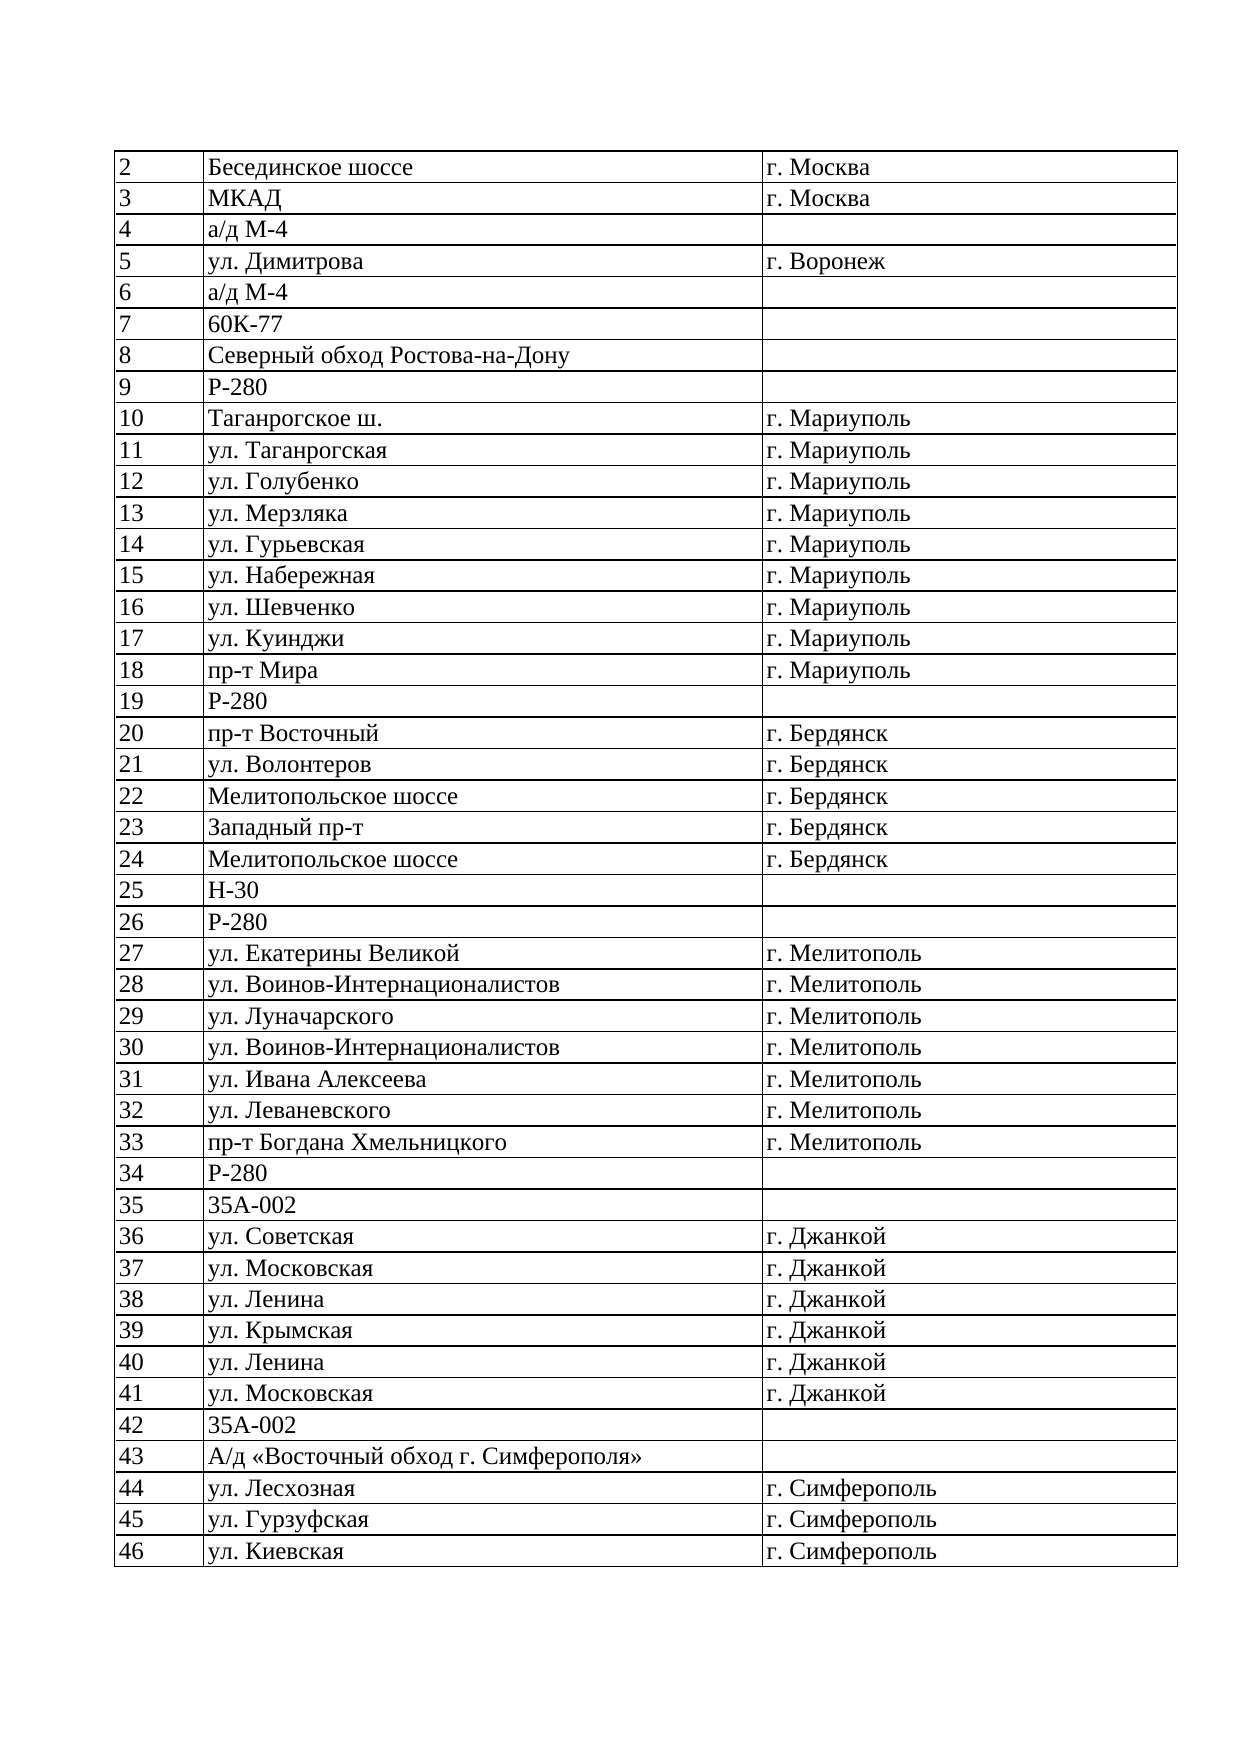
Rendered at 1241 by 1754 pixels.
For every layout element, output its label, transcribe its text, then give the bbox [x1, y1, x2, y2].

table_cell г. Бердянск [763, 716, 1177, 748]
table_cell 35А-002 [204, 1190, 762, 1219]
table_cell г. Бердянск [763, 811, 1177, 842]
table_cell 10 [115, 403, 203, 433]
table_cell ул. Леваневского [204, 1095, 762, 1125]
table_cell Мелитопольское шоссе [204, 781, 762, 811]
table_cell г. Джанкой [763, 1283, 1177, 1314]
table_cell 6 [115, 277, 203, 307]
table_cell пр-т Мира [204, 655, 762, 685]
table_cell 8 [115, 340, 203, 370]
table_cell А/д «Восточный обход г. Симферополя» [204, 1441, 762, 1471]
table_cell 44 [115, 1472, 203, 1503]
table_cell г. Симферополь [763, 1471, 1177, 1503]
table_cell Р-280 [204, 1158, 762, 1188]
table_cell МКАД [204, 183, 762, 213]
table_cell [763, 370, 1177, 402]
table_cell а/д М-4 [204, 215, 762, 244]
table_cell 18 [115, 654, 203, 685]
table_cell г. Мариуполь [763, 496, 1177, 527]
table_cell ул. Воинов-Интернационалистов [204, 1032, 762, 1062]
table_cell г. Мелитополь [763, 936, 1177, 968]
table_cell ул. Голубенко [204, 466, 762, 496]
table_cell 24 [115, 843, 203, 873]
table_cell [763, 213, 1177, 244]
table_cell [763, 685, 1177, 716]
table_cell г. Мариуполь [763, 528, 1177, 559]
table_cell ул. Луначарского [204, 1001, 762, 1031]
table_cell г. Мариуполь [763, 559, 1177, 590]
table_cell г. Москва [763, 152, 1177, 181]
table_cell 5 [115, 245, 203, 276]
table_cell 12 [115, 466, 203, 496]
table_cell г. Москва [763, 181, 1177, 213]
table_cell г. Джанкой [763, 1377, 1177, 1408]
table_cell 20 [115, 717, 203, 748]
table_cell г. Мелитополь [763, 1125, 1177, 1157]
table_cell 9 [115, 371, 203, 402]
table_cell [763, 276, 1177, 307]
table_cell ул. Димитрова [204, 246, 762, 276]
table_cell 11 [115, 434, 203, 464]
table_cell ул. Шевченко [204, 592, 762, 622]
table_cell 41 [115, 1378, 203, 1408]
table_cell 45 [115, 1504, 203, 1534]
table_cell 42 [115, 1409, 203, 1440]
table_cell 37 [115, 1252, 203, 1282]
table_cell 7 [115, 308, 203, 339]
table_cell ул. Набережная [204, 561, 762, 590]
table_cell ул. Ленина [204, 1347, 762, 1377]
table_cell 15 [115, 560, 203, 590]
table_cell г. Симферополь [763, 1534, 1177, 1566]
table_cell Западный пр-т [204, 812, 762, 842]
table_cell 21 [115, 749, 203, 779]
table_cell ул. Ленина [204, 1284, 762, 1314]
table_cell пр-т Восточный [204, 718, 762, 748]
table_cell [763, 339, 1177, 370]
table_cell г. Мариуполь [763, 402, 1177, 433]
table_cell [763, 905, 1177, 936]
table_cell г. Мелитополь [763, 968, 1177, 999]
table_cell г. Мелитополь [763, 1062, 1177, 1094]
table_cell 29 [115, 1000, 203, 1031]
table_cell пр-т Богдана Хмельницкого [204, 1127, 762, 1157]
table_cell 36 [115, 1221, 203, 1251]
table_cell а/д М-4 [204, 277, 762, 307]
table_cell г. Воронеж [763, 244, 1177, 276]
table_cell 3 [115, 183, 203, 213]
table_cell 26 [115, 906, 203, 936]
table_cell 60К-77 [204, 309, 762, 339]
table_cell [763, 1408, 1177, 1440]
table_cell ул. Ивана Алексеева [204, 1064, 762, 1094]
table_cell 16 [115, 591, 203, 622]
table_cell ул. Таганрогская [204, 435, 762, 464]
table_cell 17 [115, 623, 203, 653]
table_cell ул. Крымская [204, 1316, 762, 1345]
table_cell ул. Гурзуфская [204, 1504, 762, 1534]
table_cell [763, 1157, 1177, 1188]
table_cell [763, 874, 1177, 905]
table_cell 4 [115, 214, 203, 244]
table_cell г. Мариуполь [763, 465, 1177, 496]
table_cell г. Бердянск [763, 748, 1177, 779]
table_cell Мелитопольское шоссе [204, 844, 762, 873]
table_cell Н-30 [204, 875, 762, 905]
table_cell 34 [115, 1158, 203, 1188]
table_cell 43 [115, 1441, 203, 1471]
table_cell Бесединское шоссе [204, 152, 762, 181]
table_cell ул. Екатерины Великой [204, 938, 762, 968]
table_cell Р-280 [204, 907, 762, 936]
table_cell ул. Куинджи [204, 623, 762, 653]
table_cell ул. Советская [204, 1221, 762, 1251]
table_cell 22 [115, 780, 203, 811]
table_cell 35 [115, 1189, 203, 1219]
table_cell г. Джанкой [763, 1251, 1177, 1282]
table_cell Северный обход Ростова-на-Дону [204, 340, 762, 370]
table_cell 31 [115, 1063, 203, 1094]
table_cell ул. Московская [204, 1253, 762, 1282]
table_cell 19 [115, 686, 203, 716]
table_cell 2 [115, 152, 203, 181]
table_cell г. Бердянск [763, 842, 1177, 873]
table_cell 38 [115, 1284, 203, 1314]
table_cell г. Симферополь [763, 1503, 1177, 1534]
table_cell г. Джанкой [763, 1314, 1177, 1345]
table_cell ул. Мерзляка [204, 498, 762, 527]
table_cell 28 [115, 969, 203, 999]
table_cell 14 [115, 529, 203, 559]
table_cell г. Мариуполь [763, 653, 1177, 685]
table_cell 46 [115, 1535, 203, 1566]
table_cell 32 [115, 1095, 203, 1125]
table_cell г. Бердянск [763, 779, 1177, 811]
table_cell г. Мариуполь [763, 622, 1177, 653]
table_cell Таганрогское ш. [204, 403, 762, 433]
table_cell 23 [115, 812, 203, 842]
table_cell г. Мариуполь [763, 433, 1177, 464]
table_cell 27 [115, 938, 203, 968]
table_cell г. Мелитополь [763, 1031, 1177, 1062]
table_cell ул. Лесхозная [204, 1473, 762, 1503]
table_cell 13 [115, 497, 203, 527]
table_cell ул. Киевская [204, 1536, 762, 1566]
table_cell 25 [115, 875, 203, 905]
table_cell 35А-002 [204, 1410, 762, 1440]
table_cell ул. Московская [204, 1378, 762, 1408]
table_cell 30 [115, 1032, 203, 1062]
table_cell 33 [115, 1126, 203, 1157]
table_cell Р-280 [204, 372, 762, 402]
table_cell ул. Воинов-Интернационалистов [204, 970, 762, 999]
table_cell г. Мелитополь [763, 1094, 1177, 1125]
table_cell ул. Волонтеров [204, 749, 762, 779]
table_cell ул. Гурьевская [204, 529, 762, 559]
table_cell [763, 1188, 1177, 1219]
table_cell [763, 307, 1177, 339]
table_cell 39 [115, 1315, 203, 1345]
table_cell Р-280 [204, 686, 762, 716]
table_cell [763, 1440, 1177, 1471]
table_cell г. Мариуполь [763, 590, 1177, 622]
table_cell г. Джанкой [763, 1220, 1177, 1251]
table_cell г. Джанкой [763, 1345, 1177, 1377]
table_cell 40 [115, 1346, 203, 1377]
table_cell г. Мелитополь [763, 999, 1177, 1031]
